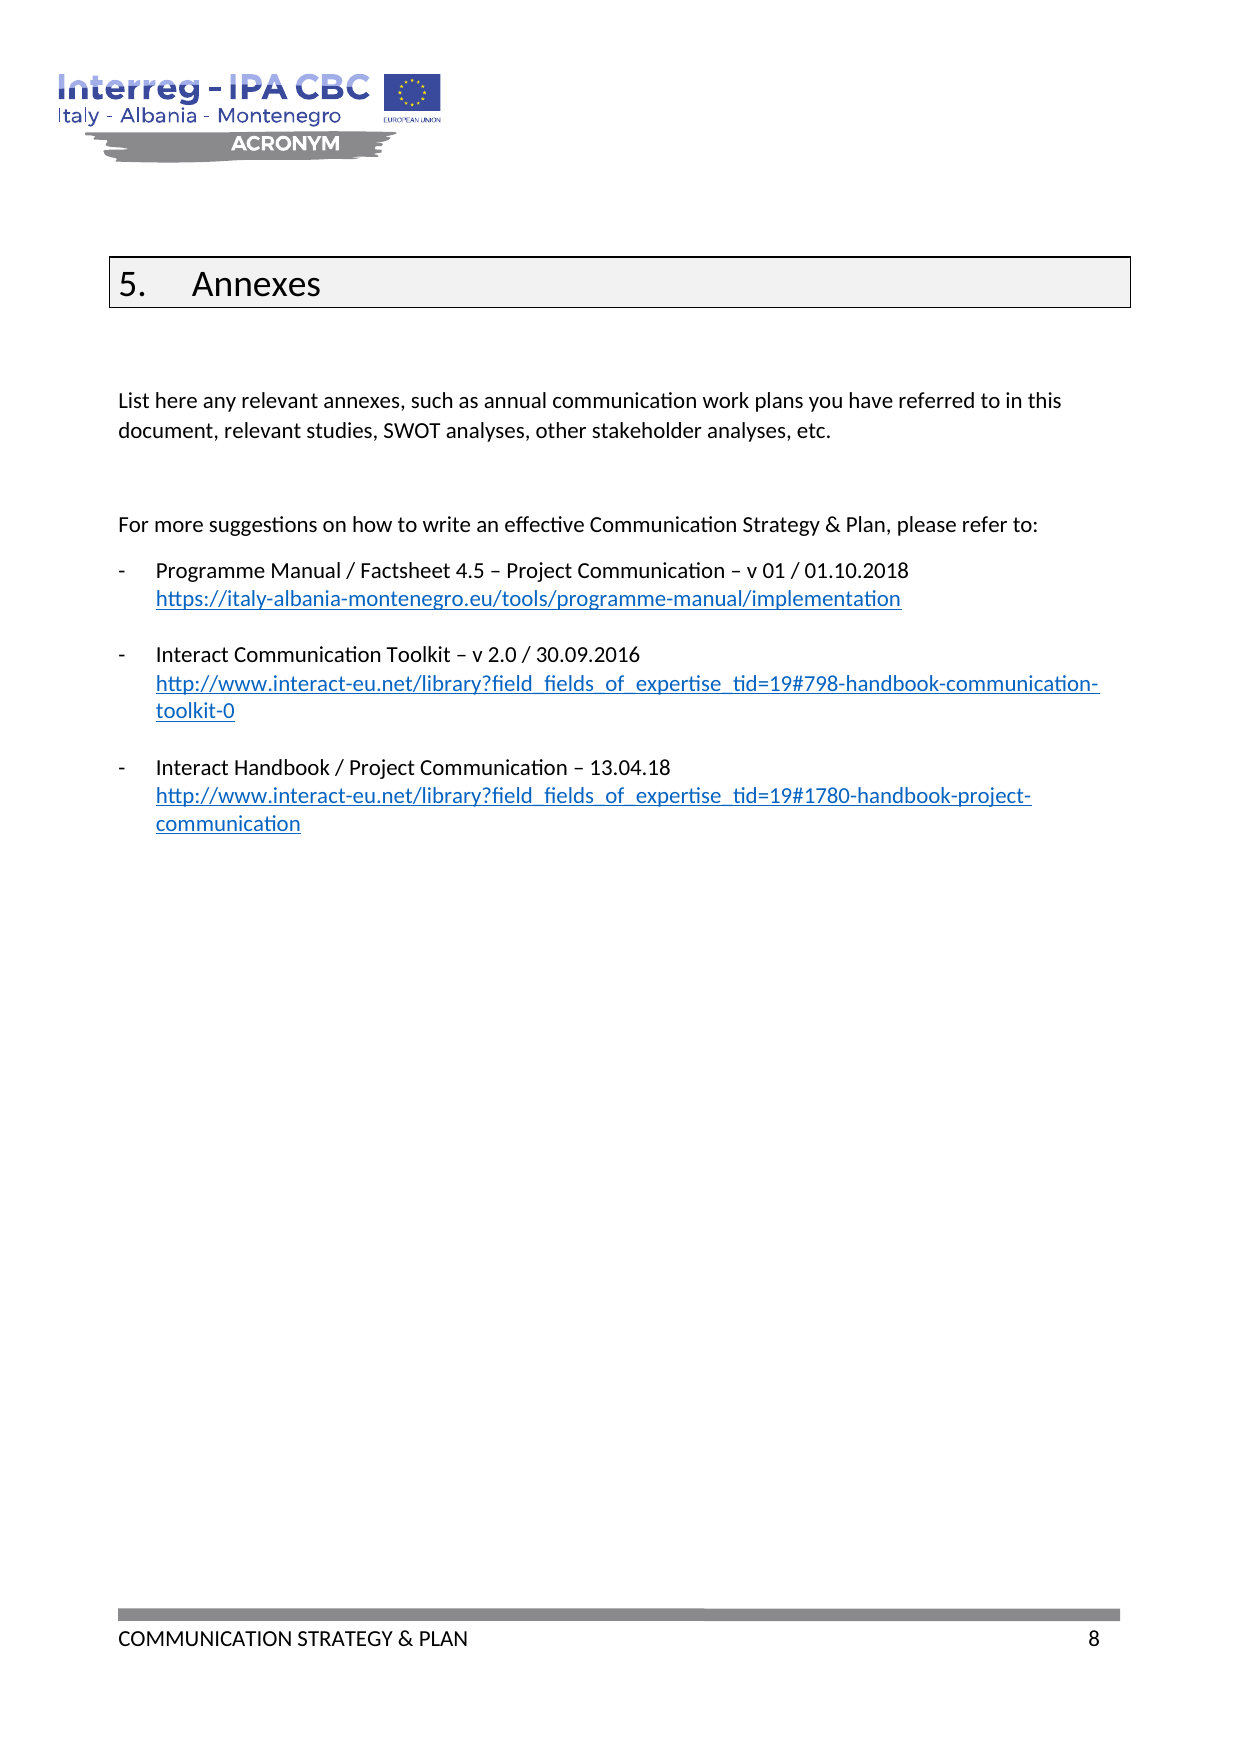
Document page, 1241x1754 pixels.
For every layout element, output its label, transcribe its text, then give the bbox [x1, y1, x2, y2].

list Programme Manual / Factsheet 4.5 – Project Communication – v 01 / 01.10.2018 [118, 557, 1122, 584]
list http://www.interact-eu.net/library?field_fields_of_expertise_tid=19#1780-handbook-project-communication [156, 781, 1122, 837]
list http://www.interact-eu.net/library?field_fields_of_expertise_tid=19#798-handbook-communication-toolkit-0 [156, 669, 1122, 725]
list Annexes [110, 258, 1130, 307]
list https://italy-albania-montenegro.eu/tools/programme-manual/implementation [156, 584, 1122, 613]
text List here any relevant annexes, such as annual communication work plans you have referred to in this document, relevant studies, SWOT analyses, other stakeholder analyses, etc. [118, 386, 1122, 444]
list Interact Handbook / Project Communication – 13.04.18 [118, 753, 1122, 781]
text For more suggestions on how to write an effective Communication Strategy & Plan, please refer to: [118, 510, 1122, 538]
list Interact Communication Toolkit – v 2.0 / 30.09.2016 [118, 641, 1122, 669]
